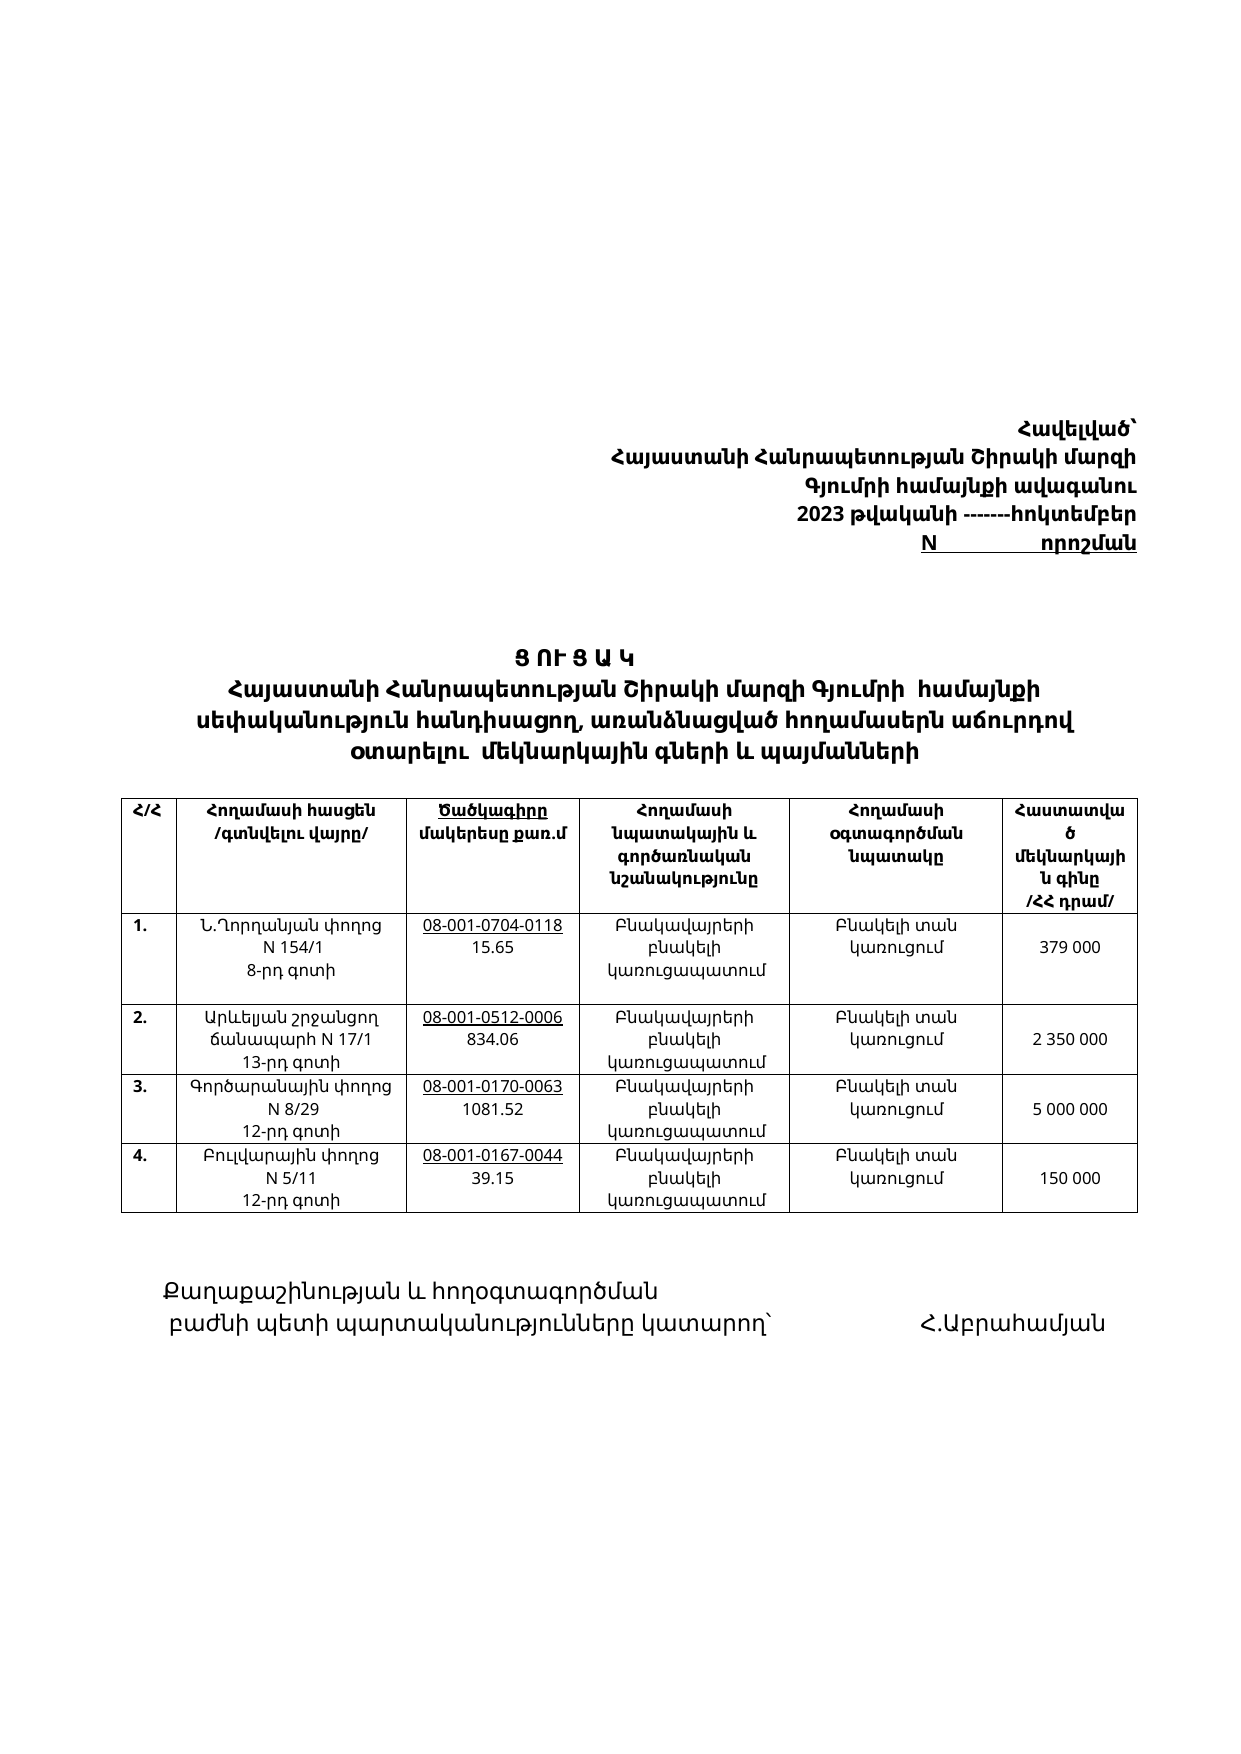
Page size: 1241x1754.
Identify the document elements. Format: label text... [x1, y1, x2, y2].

table_cell Բնակելի տան կառուցում [790, 1005, 1002, 1073]
table_cell Գործարանային փողոց N 8/29 12-րդ գոտի [177, 1075, 406, 1143]
table_cell 5 000 000 [1003, 1075, 1137, 1143]
table_cell 2 350 000 [1003, 1005, 1137, 1073]
table_header Հ/Հ [122, 799, 176, 912]
table_cell Բնակավայրերի բնակելի կառուցապատում [580, 1005, 789, 1073]
table_cell 150 000 [1003, 1144, 1137, 1212]
table_cell 3. [122, 1075, 176, 1143]
table_header Ծածկագիրը մակերեսը քառ.մ [407, 799, 579, 912]
text Գյումրի համայնքի ավագանու [133, 471, 1137, 499]
table_cell Բնակելի տան կառուցում [790, 1144, 1002, 1212]
table_cell Բնակավայրերի բնակելի կառուցապատում [580, 914, 789, 1004]
table_cell 08-001-0704-0118 15.65 [407, 914, 579, 1004]
text 2023 թվականի -------հոկտեմբեր [133, 499, 1137, 528]
table_cell 1. [122, 914, 176, 1004]
text N որոշման [133, 528, 1137, 556]
text Հավելված՝ [133, 414, 1137, 442]
text Քաղաքաշինության և հողօգտագործման [133, 1275, 1137, 1307]
table_cell Ն.Ղորղանյան փողոց N 154/1 8-րդ գոտի [177, 914, 406, 1004]
table_cell Արևելյան շրջանցող ճանապարհ N 17/1 13-րդ գոտի [177, 1005, 406, 1073]
table_cell 08-001-0170-0063 1081.52 [407, 1075, 579, 1143]
text բաժնի պետի պարտականությունները կատարող՝ Հ.Աբրահամյան [133, 1307, 1137, 1338]
table_cell Բնակավայրերի բնակելի կառուցապատում [580, 1144, 789, 1212]
text Ց ՈՒ Ց Ա Կ [133, 642, 1137, 673]
text Հայաստանի Հանրապետության Շիրակի մարզի [133, 442, 1137, 471]
table_cell 08-001-0512-0006 834.06 [407, 1005, 579, 1073]
table_cell 08-001-0167-0044 39.15 [407, 1144, 579, 1212]
table_cell 2. [122, 1005, 176, 1073]
table_cell 4. [122, 1144, 176, 1212]
table_cell Բուլվարային փողոց N 5/11 12-րդ գոտի [177, 1144, 406, 1212]
table_cell Բնակելի տան կառուցում [790, 914, 1002, 1004]
table_cell 379 000 [1003, 914, 1137, 1004]
table_header Հողամասի օգտագործման նպատակը [790, 799, 1002, 912]
table_header Հողամասի հասցեն /գտնվելու վայրը/ [177, 799, 406, 912]
table_header Հաստատված մեկնարկային գինը /ՀՀ դրամ/ [1003, 799, 1137, 912]
text Հայաստանի Հանրապետության Շիրակի մարզի Գյումրի համայնքի սեփականություն հանդիսացող, առանձնացված հողամասերն աճուրդով օտարելու մեկնարկային գների և պայմանների [133, 673, 1137, 767]
table_header Հողամասի նպատակային և գործառնական նշանակությունը [580, 799, 789, 912]
table_cell Բնակավայրերի բնակելի կառուցապատում [580, 1075, 789, 1143]
table_cell Բնակելի տան կառուցում [790, 1075, 1002, 1143]
